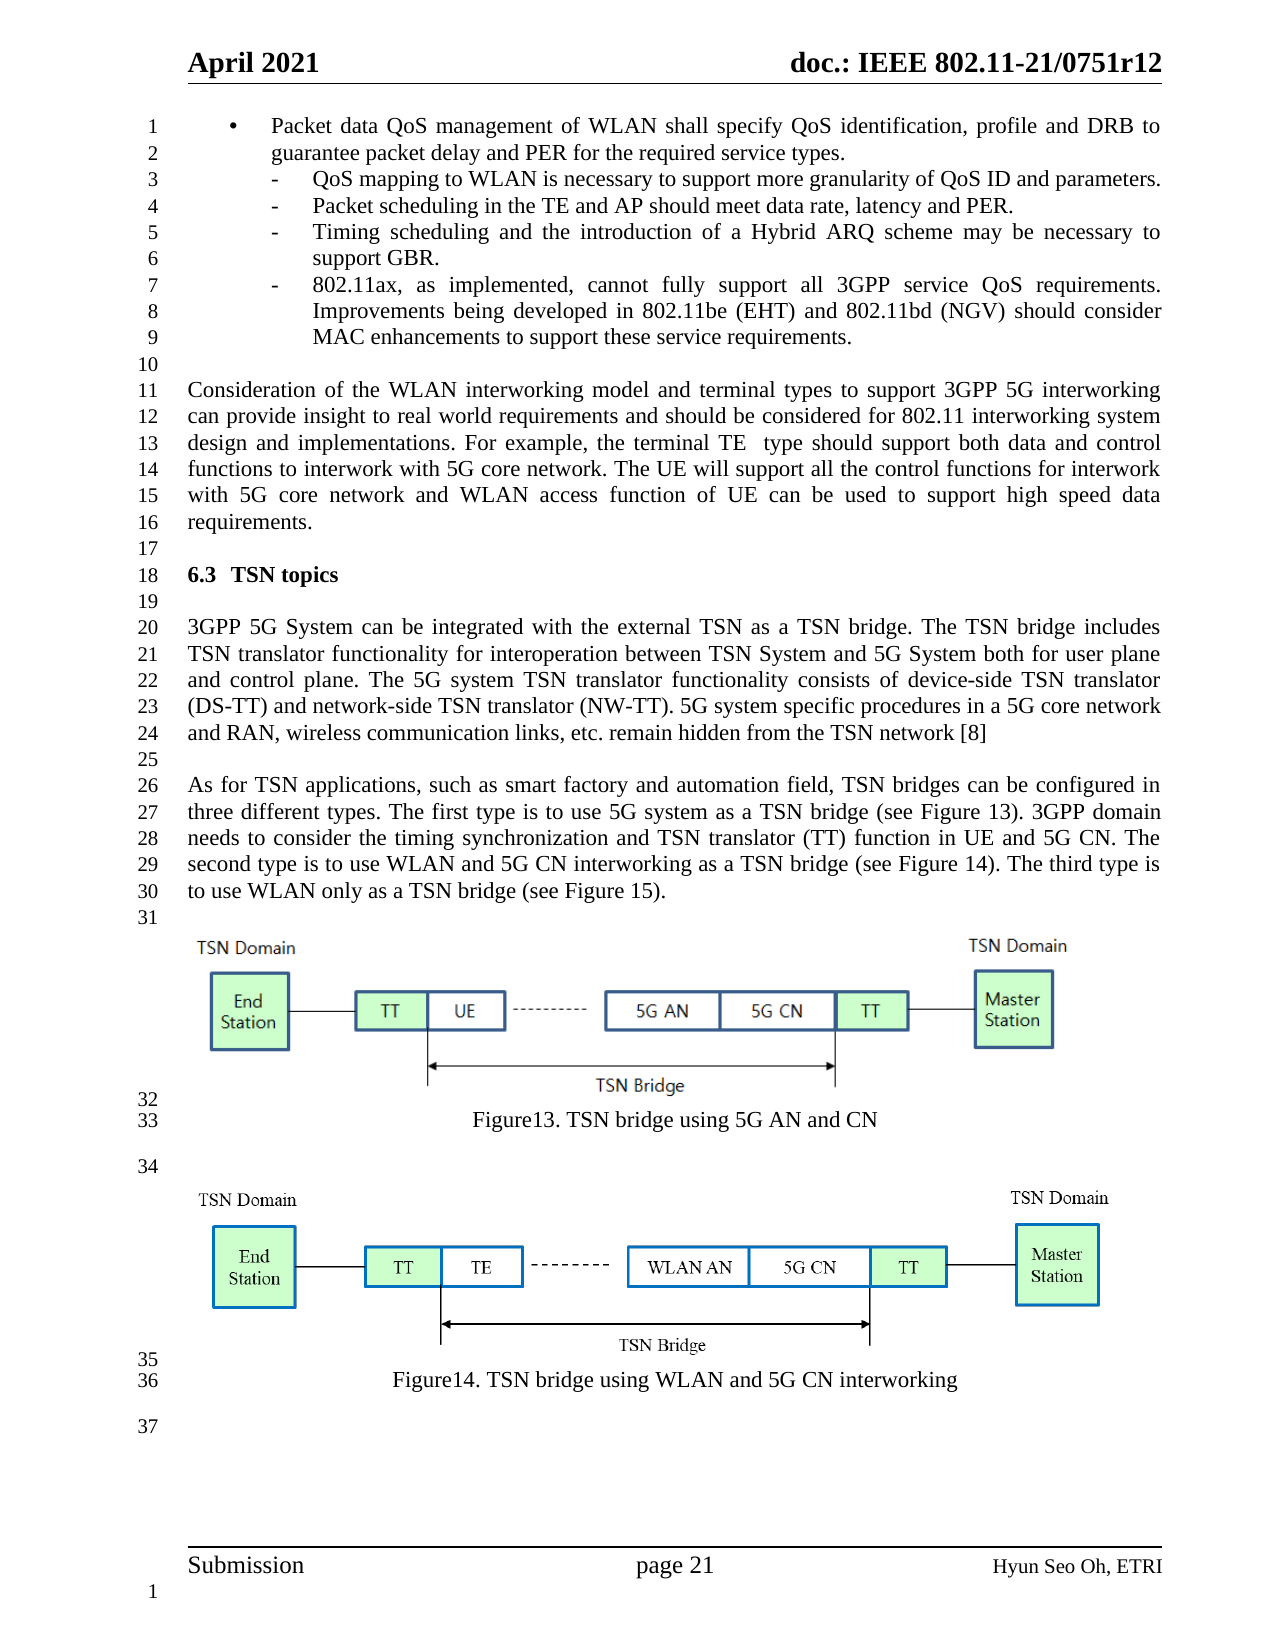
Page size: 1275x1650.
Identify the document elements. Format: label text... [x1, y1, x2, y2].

list 802.11ax, as implemented, cannot fully support all 3GPP service QoS requirements. Improvements being developed in 802.11be (EHT) and 802.11bd (NGV) should consider MAC enhancements to support these service requirements. [271, 271, 1162, 350]
text Figure13. TSN bridge using 5G AN and CN [187, 1107, 1162, 1133]
picture [187, 929, 1089, 1107]
text As for TSN applications, such as smart factory and automation field, TSN bridges can be configured in three different types. The first type is to use 5G system as a TSN bridge (see Figure 13). 3GPP domain needs to consider the timing synchronization and TSN translator (TT) function in UE and 5G CN. The second type is to use WLAN and 5G CN interworking as a TSN bridge (see Figure 14). The third type is to use WLAN only as a TSN bridge (see Figure 15). [187, 771, 1162, 903]
picture [187, 1180, 1155, 1367]
subtitle TSN topics [187, 561, 1162, 587]
text Figure14. TSN bridge using WLAN and 5G CN interworking [187, 1367, 1162, 1393]
text Consideration of the WLAN interworking model and terminal types to support 3GPP 5G interworking can provide insight to real world requirements and should be considered for 802.11 interworking system design and implementations. For example, the terminal TE type should support both data and control functions to interwork with 5G core network. The UE will support all the control functions for interwork with 5G core network and WLAN access function of UE can be used to support high speed data requirements. [187, 376, 1162, 534]
list Packet scheduling in the TE and AP should meet data rate, latency and PER. [271, 192, 1162, 218]
list QoS mapping to WLAN is necessary to support more granularity of QoS ID and parameters. [271, 165, 1162, 192]
list Packet data QoS management of WLAN shall specify QoS identification, profile and DRB to guarantee packet delay and PER for the required service types. [229, 112, 1162, 165]
list Timing scheduling and the introduction of a Hybrid ARQ scheme may be necessary to support GBR. [271, 218, 1162, 271]
text 3GPP 5G System can be integrated with the external TSN as a TSN bridge. The TSN bridge includes TSN translator functionality for interoperation between TSN System and 5G System both for user plane and control plane. The 5G system TSN translator functionality consists of device-side TSN translator (DS-TT) and network-side TSN translator (NW-TT). 5G system specific procedures in a 5G core network and RAN, wireless communication links, etc. remain hidden from the TSN network [8] [187, 613, 1162, 745]
